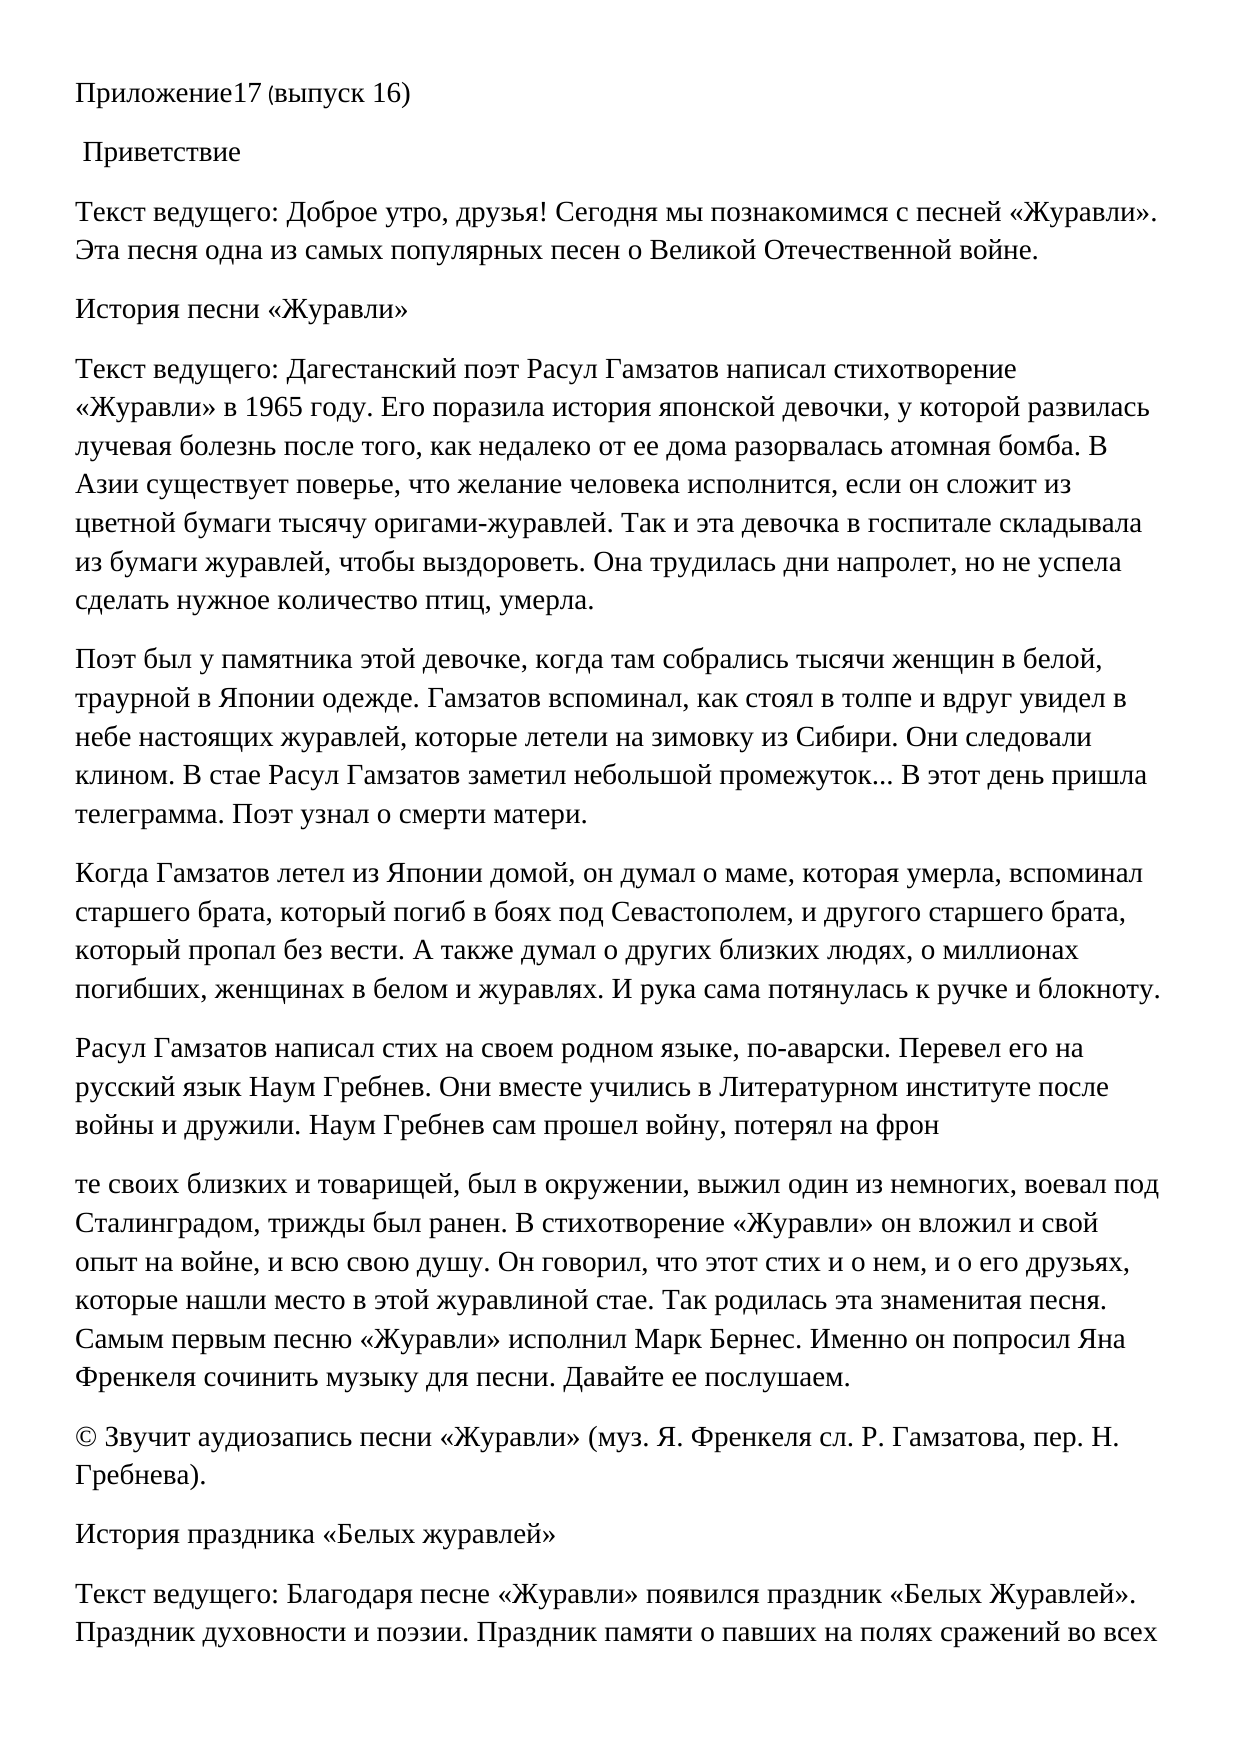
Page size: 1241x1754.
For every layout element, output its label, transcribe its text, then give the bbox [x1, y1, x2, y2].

text Поэт был у памятника этой девочке, когда там собрались тысячи женщин в белой, траурной в Японии одежде. Гамзатов вспоминал, как стоял в толпе и вдруг увидел в небе настоящих журавлей, которые летели на зимовку из Сибири. Они следовали клином. В стае Расул Гамзатов заметил небольшой промежуток... В этот день пришла телеграмма. Поэт узнал о смерти матери. [75, 642, 1165, 829]
text Текст ведущего: Доброе утро, друзья! Сегодня мы познакомимся с песней «Журавли». Эта песня одна из самых популярных песен о Великой Отечественной войне. [75, 194, 1165, 266]
text История песни «Журавли» [75, 292, 1165, 325]
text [75, 1576, 1165, 1648]
text Приложение17 (выпуск 16) [75, 75, 1165, 108]
text © Звучит аудиозапись песни «Журавли» (муз. Я. Френкеля сл. Р. Гамзатова, пер. Н. Гребнева). [75, 1419, 1165, 1491]
text Расул Гамзатов написал стих на своем родном языке, по-аварски. Перевел его на русский язык Наум Гребнев. Они вместе учились в Литературном институте после войны и дружили. Наум Гребнев сам прошел войну, потерял на фрон [75, 1030, 1165, 1141]
text Когда Гамзатов летел из Японии домой, он думал о маме, которая умерла, вспоминал старшего брата, который погиб в боях под Севастополем, и другого старшего брата, который пропал без вести. А также думал о других близких людях, о миллионах погибших, женщинах в белом и журавлях. И рука сама потянулась к ручке и блокноту. [75, 855, 1165, 1004]
text История праздника «Белых журавлей» [75, 1517, 1165, 1550]
text Текст ведущего: Дагестанский поэт Расул Гамзатов написал стихотворение «Журавли» в 1965 году. Его поразила история японской девочки, у которой развилась лучевая болезнь после того, как недалеко от ее дома разорвалась атомная бомба. В Азии существует поверье, что желание человека исполнится, если он сложит из цветной бумаги тысячу оригами-журавлей. Так и эта девочка в госпитале складывала из бумаги журавлей, чтобы выздороветь. Она трудилась дни напролет, но не успела сделать нужное количество птиц, умерла. [75, 351, 1165, 616]
text Приветствие [75, 134, 1165, 168]
text те своих близких и товарищей, был в окружении, выжил один из немногих, воевал под Сталинградом, трижды был ранен. В стихотворение «Журавли» он вложил и свой опыт на войне, и всю свою душу. Он говорил, что этот стих и о нем, и о его друзьях, которые нашли место в этой журавлиной стае. Так родилась эта знаменитая песня. Самым первым песню «Журавли» исполнил Марк Бернес. Именно он попросил Яна Френкеля сочинить музыку для песни. Давайте ее послушаем. [75, 1167, 1165, 1393]
